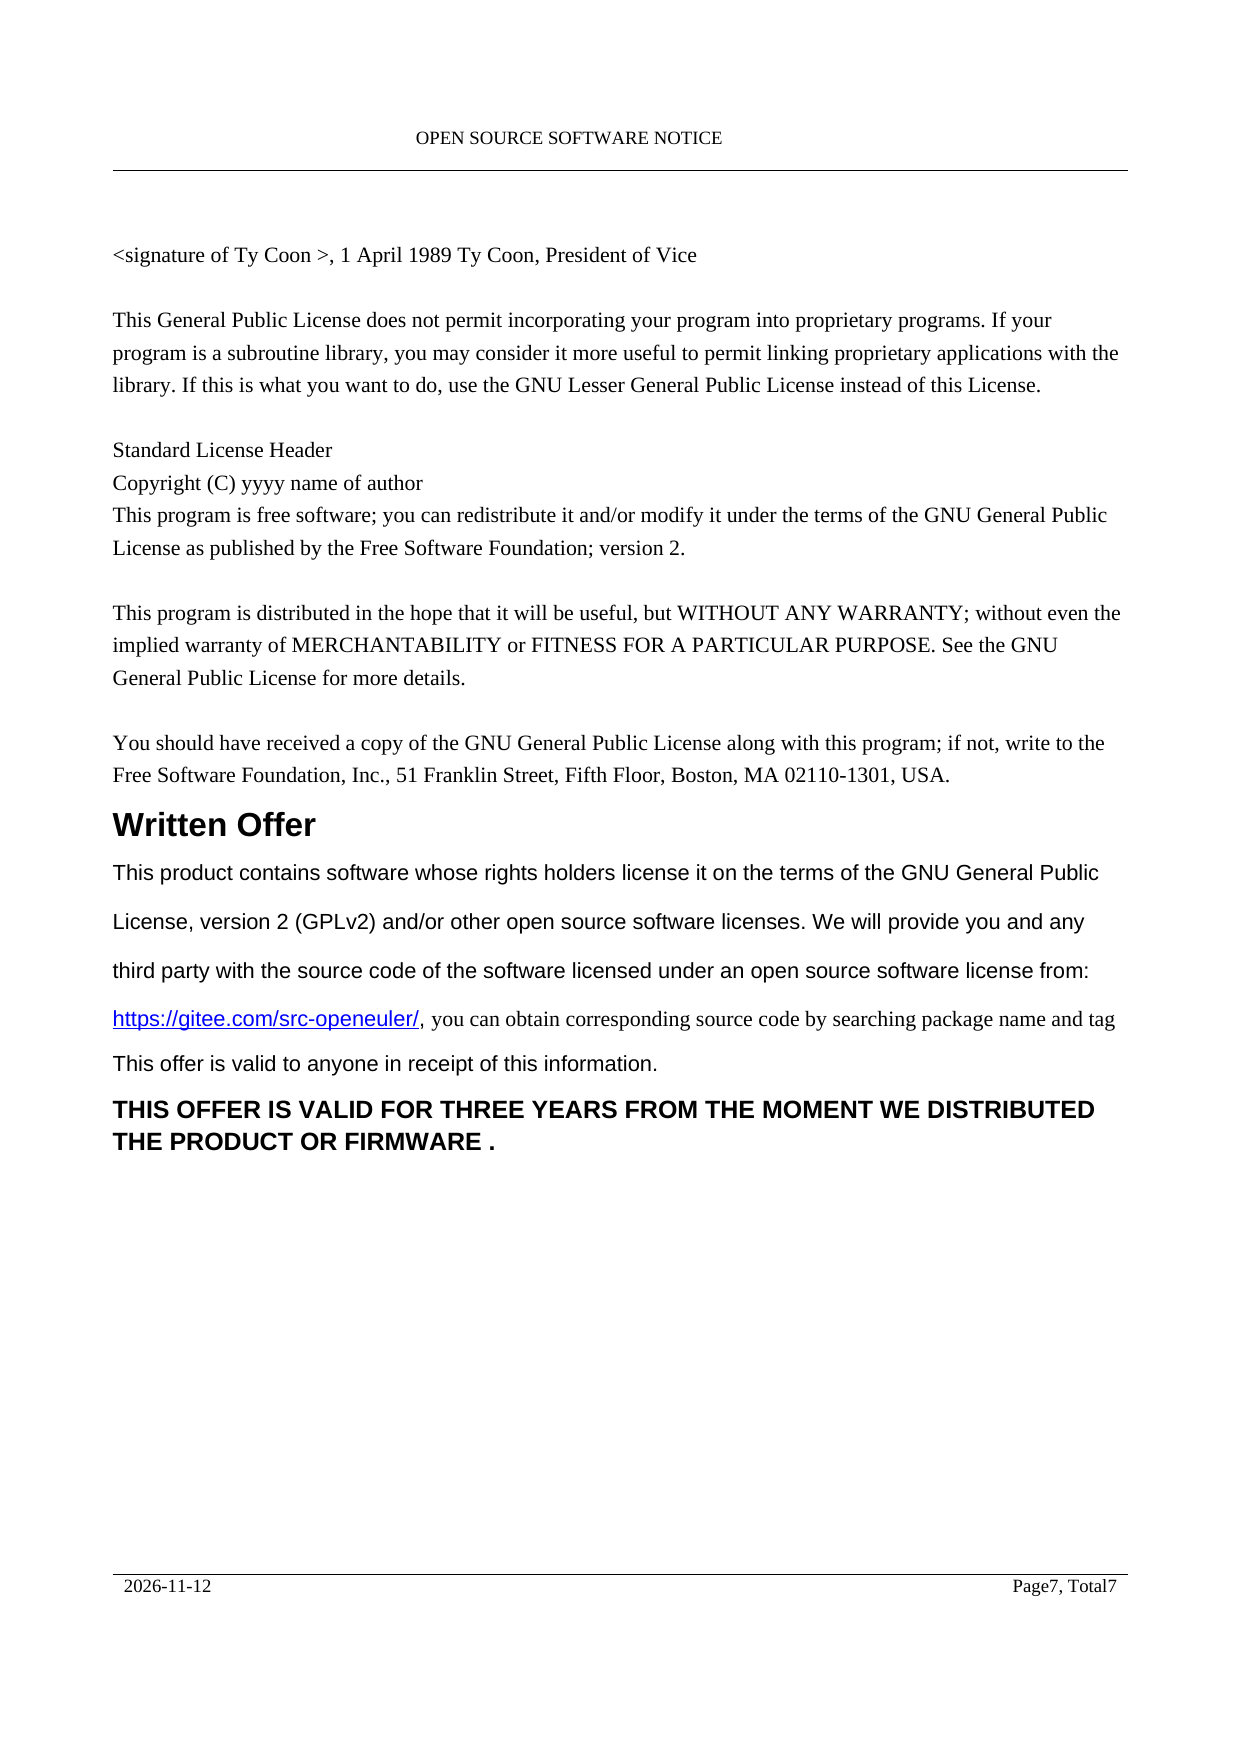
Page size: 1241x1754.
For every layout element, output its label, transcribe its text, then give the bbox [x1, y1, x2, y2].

text This offer is valid to anyone in receipt of this information. [112, 1048, 1128, 1080]
text This offer is valid for three years from the moment we distributed the product or firmware . [112, 1093, 1128, 1158]
text This product contains software whose rights holders license it on the terms of the GNU General Public License, version 2 (GPLv2) and/or other open source software licenses. We will provide you and any third party with the source code of the software licensed under an open source software license from: https://gitee.com/src-openeuler/, you can obtain corresponding source code by searching package name and tag [112, 856, 1128, 1035]
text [112, 206, 1128, 791]
text Written Offer [112, 791, 1128, 856]
